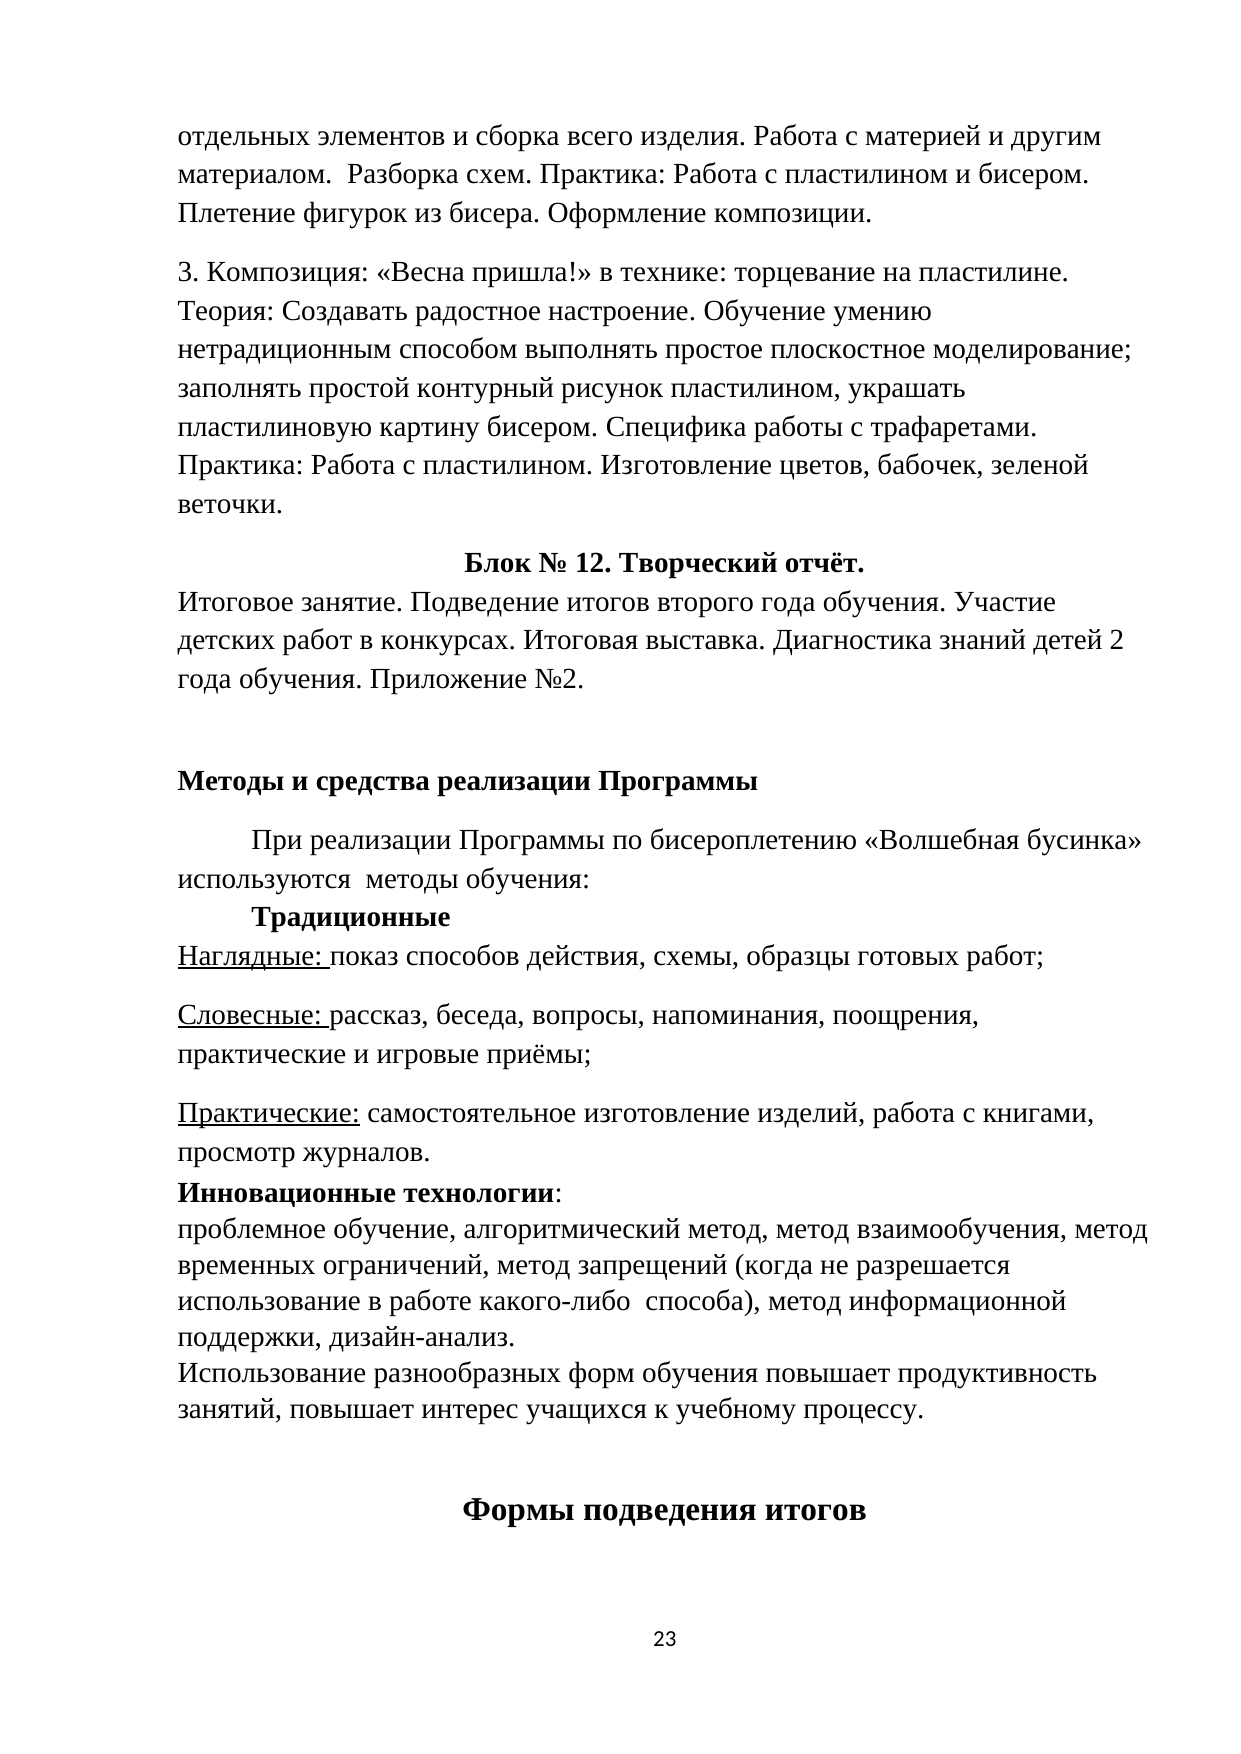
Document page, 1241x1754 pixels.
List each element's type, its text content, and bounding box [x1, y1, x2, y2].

text 3. Композиция: «Весна пришла!» в технике: торцевание на пластилине. Теория: Создавать радостное настроение. Обучение умению нетрадиционным способом выполнять простое плоскостное моделирование; заполнять простой контурный рисунок пластилином, украшать пластилиновую картину бисером. Специфика работы с трафаретами. Практика: Работа с пластилином. Изготовление цветов, бабочек, зеленой веточки. [177, 254, 1152, 519]
text Формы подведения итогов [177, 1489, 1152, 1528]
text При реализации Программы по бисероплетению «Волшебная бусинка» используются методы обучения: [177, 822, 1152, 894]
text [177, 118, 1152, 229]
text Инновационные технологии: [177, 1172, 1152, 1208]
text Методы и средства реализации Программы [177, 763, 1152, 797]
text Использование разнообразных форм обучения повышает продуктивность занятий, повышает интерес учащихся к учебному процессу. [177, 1353, 1152, 1425]
text Итоговое занятие. Подведение итогов второго года обучения. Участие детских работ в конкурсах. Итоговая выставка. Диагностика знаний детей 2 года обучения. Приложение №2. [177, 584, 1152, 694]
text Словесные: рассказ, беседа, вопросы, напоминания, поощрения, практические и игровые приёмы; [177, 997, 1152, 1069]
text Традиционные [177, 899, 1152, 933]
text Практические: самостоятельное изготовление изделий, работа с книгами, просмотр журналов. [177, 1095, 1152, 1167]
text проблемное обучение, алгоритмический метод, метод взаимообучения, метод временных ограничений, метод запрещений (когда не разрешается использование в работе какого-либо способа), метод информационной поддержки, дизайн-анализ. [177, 1208, 1152, 1353]
text Наглядные: показ способов действия, схемы, образцы готовых работ; [177, 938, 1152, 972]
text Блок № 12. Творческий отчёт. [177, 545, 1152, 579]
